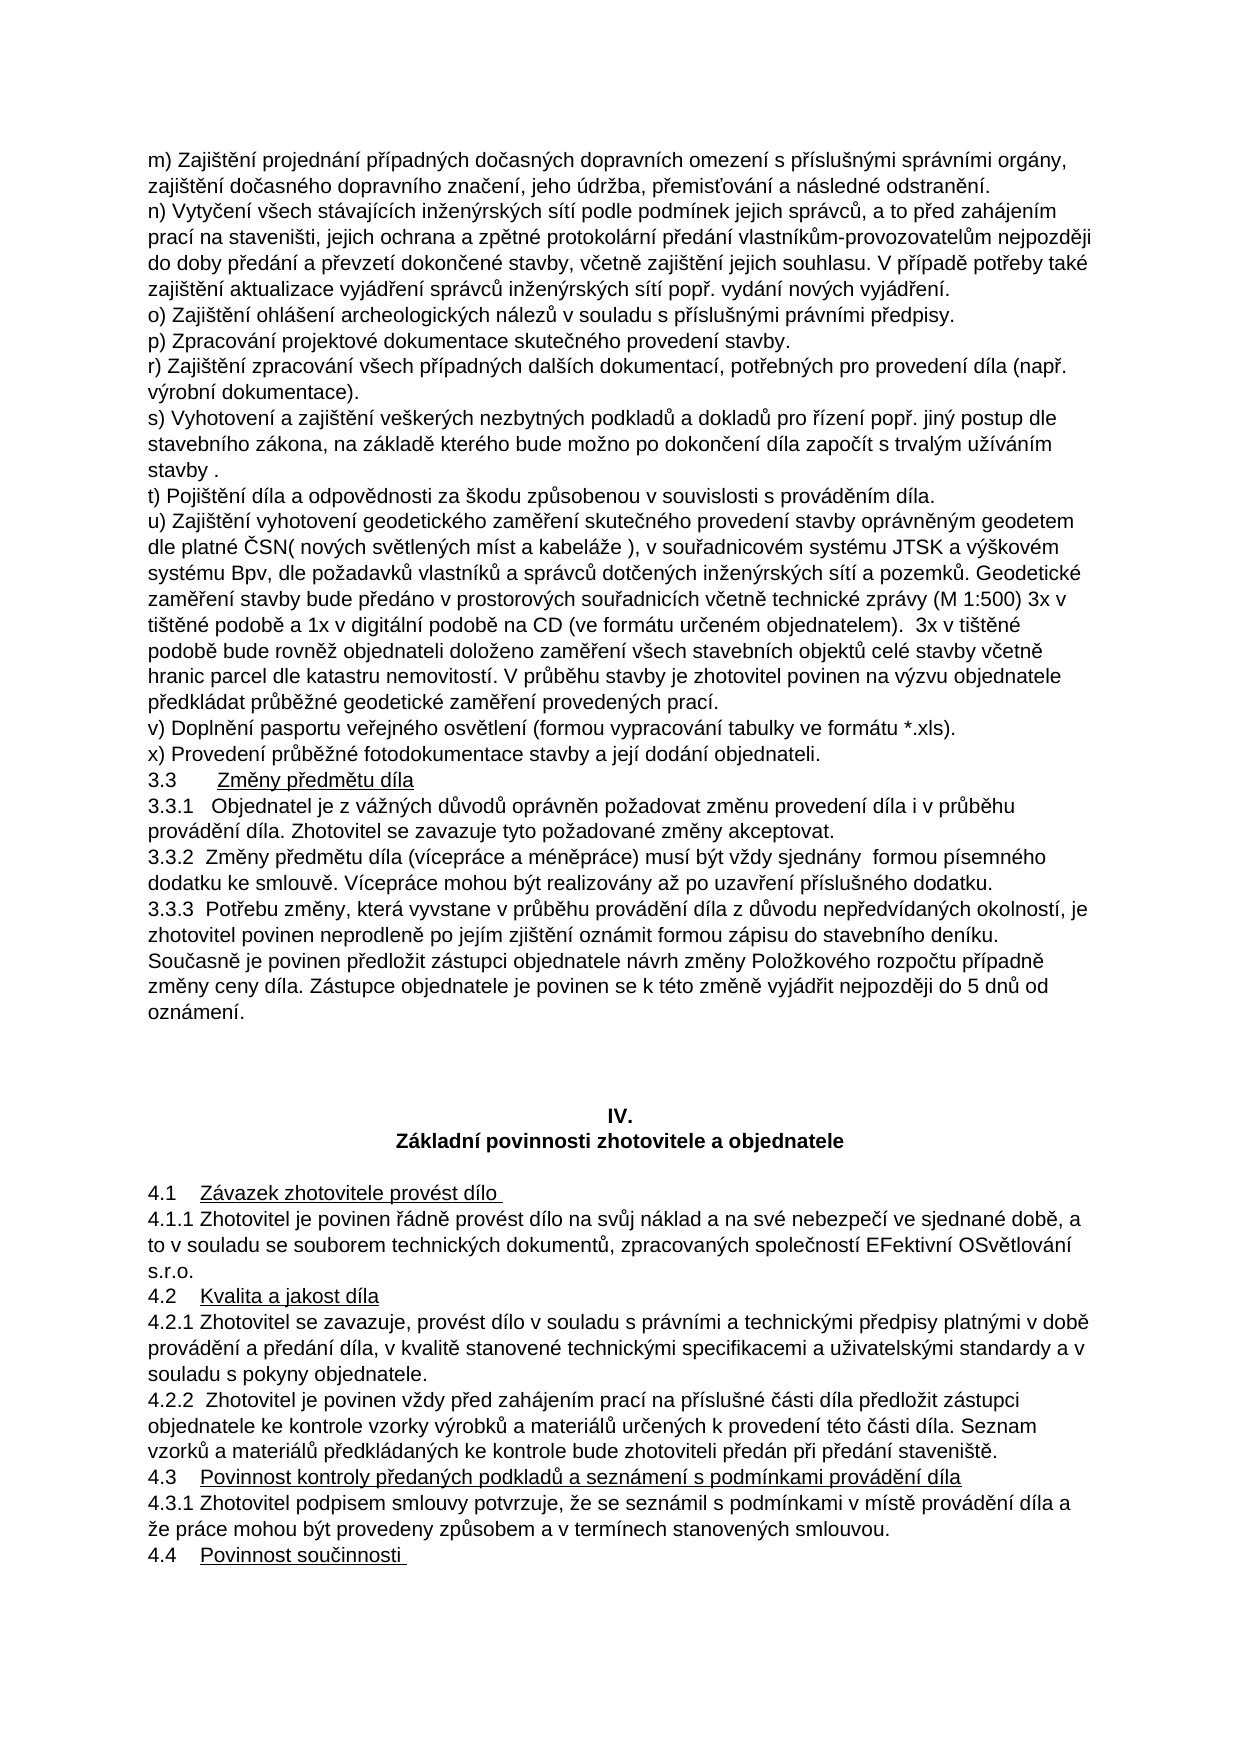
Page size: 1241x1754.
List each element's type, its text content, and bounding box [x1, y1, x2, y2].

text 3.3 Změny předmětu díla [148, 768, 1093, 792]
text 4.2 Kvalita a jakost díla [148, 1284, 1093, 1308]
text 3.3.1 Objednatel je z vážných důvodů oprávněn požadovat změnu provedení díla i v průběhu provádění díla. Zhotovitel se zavazuje tyto požadované změny akceptovat. [148, 793, 1093, 843]
text n) Vytyčení všech stávajících inženýrských sítí podle podmínek jejich správců, a to před zahájením prací na staveništi, jejich ochrana a zpětné protokolární předání vlastníkům-provozovatelům nejpozději do doby předání a převzetí dokončené stavby, včetně zajištění jejich souhlasu. V případě potřeby také zajištění aktualizace vyjádření správců inženýrských sítí popř. vydání nových vyjádření. [148, 199, 1093, 301]
text 3.3.3 Potřebu změny, která vyvstane v průběhu provádění díla z důvodu nepředvídaných okolností, je zhotovitel povinen neprodleně po jejím zjištění oznámit formou zápisu do stavebního deníku. Současně je povinen předložit zástupci objednatele návrh změny Položkového rozpočtu případně změny ceny díla. Zástupce objednatele je povinen se k této změně vyjádřit nejpozději do 5 dnů od oznámení. [148, 897, 1093, 1024]
text IV. [148, 1103, 1093, 1127]
text r) Zajištění zpracování všech případných dalších dokumentací, potřebných pro provedení díla (např. výrobní dokumentace). [148, 354, 1093, 404]
text 4.3.1 Zhotovitel podpisem smlouvy potvrzuje, že se seznámil s podmínkami v místě provádění díla a že práce mohou být provedeny způsobem a v termínech stanovených smlouvou. [148, 1491, 1093, 1541]
text 4.1 Závazek zhotovitele provést dílo [148, 1181, 1093, 1205]
text p) Zpracování projektové dokumentace skutečného provedení stavby. [148, 328, 1093, 352]
text 4.3 Povinnost kontroly předaných podkladů a seznámení s podmínkami provádění díla [148, 1465, 1093, 1489]
text x) Provedení průběžné fotodokumentace stavby a její dodání objednateli. [148, 742, 1093, 766]
text 4.1.1 Zhotovitel je povinen řádně provést dílo na svůj náklad a na své nebezpečí ve sjednané době, a to v souladu se souborem technických dokumentů, zpracovaných společností EFektivní OSvětlování s.r.o. [148, 1207, 1093, 1282]
text 4.2.1 Zhotovitel se zavazuje, provést dílo v souladu s právními a technickými předpisy platnými v době provádění a předání díla, v kvalitě stanovené technickými specifikacemi a uživatelskými standardy a v souladu s pokyny objednatele. [148, 1310, 1093, 1386]
text m) Zajištění projednání případných dočasných dopravních omezení s příslušnými správními orgány, zajištění dočasného dopravního značení, jeho údržba, přemisťování a následné odstranění. [148, 148, 1093, 197]
text 3.3.2 Změny předmětu díla (vícepráce a méněpráce) musí být vždy sjednány formou písemného dodatku ke smlouvě. Vícepráce mohou být realizovány až po uzavření příslušného dodatku. [148, 845, 1093, 895]
text 4.4 Povinnost součinnosti [148, 1543, 1093, 1567]
text s) Vyhotovení a zajištění veškerých nezbytných podkladů a dokladů pro řízení popř. jiný postup dle stavebního zákona, na základě kterého bude možno po dokončení díla započít s trvalým užíváním stavby . [148, 406, 1093, 482]
text v) Doplnění pasportu veřejného osvětlení (formou vypracování tabulky ve formátu *.xls). [148, 716, 1093, 740]
text Základní povinnosti zhotovitele a objednatele [148, 1129, 1093, 1153]
text 4.2.2 Zhotovitel je povinen vždy před zahájením prací na příslušné části díla předložit zástupci objednatele ke kontrole vzorky výrobků a materiálů určených k provedení této části díla. Seznam vzorků a materiálů předkládaných ke kontrole bude zhotoviteli předán při předání staveniště. [148, 1388, 1093, 1463]
text t) Pojištění díla a odpovědnosti za škodu způsobenou v souvislosti s prováděním díla. [148, 483, 1093, 507]
text u) Zajištění vyhotovení geodetického zaměření skutečného provedení stavby oprávněným geodetem dle platné ČSN( nových světlených míst a kabeláže ), v souřadnicovém systému JTSK a výškovém systému Bpv, dle požadavků vlastníků a správců dotčených inženýrských sítí a pozemků. Geodetické zaměření stavby bude předáno v prostorových souřadnicích včetně technické zprávy (M 1:500) 3x v tištěné podobě a 1x v digitální podobě na CD (ve formátu určeném objednatelem). 3x v tištěné podobě bude rovněž objednateli doloženo zaměření všech stavebních objektů celé stavby včetně hranic parcel dle katastru nemovitostí. V průběhu stavby je zhotovitel povinen na výzvu objednatele předkládat průběžné geodetické zaměření provedených prací. [148, 509, 1093, 714]
text o) Zajištění ohlášení archeologických nálezů v souladu s příslušnými právními předpisy. [148, 303, 1093, 327]
